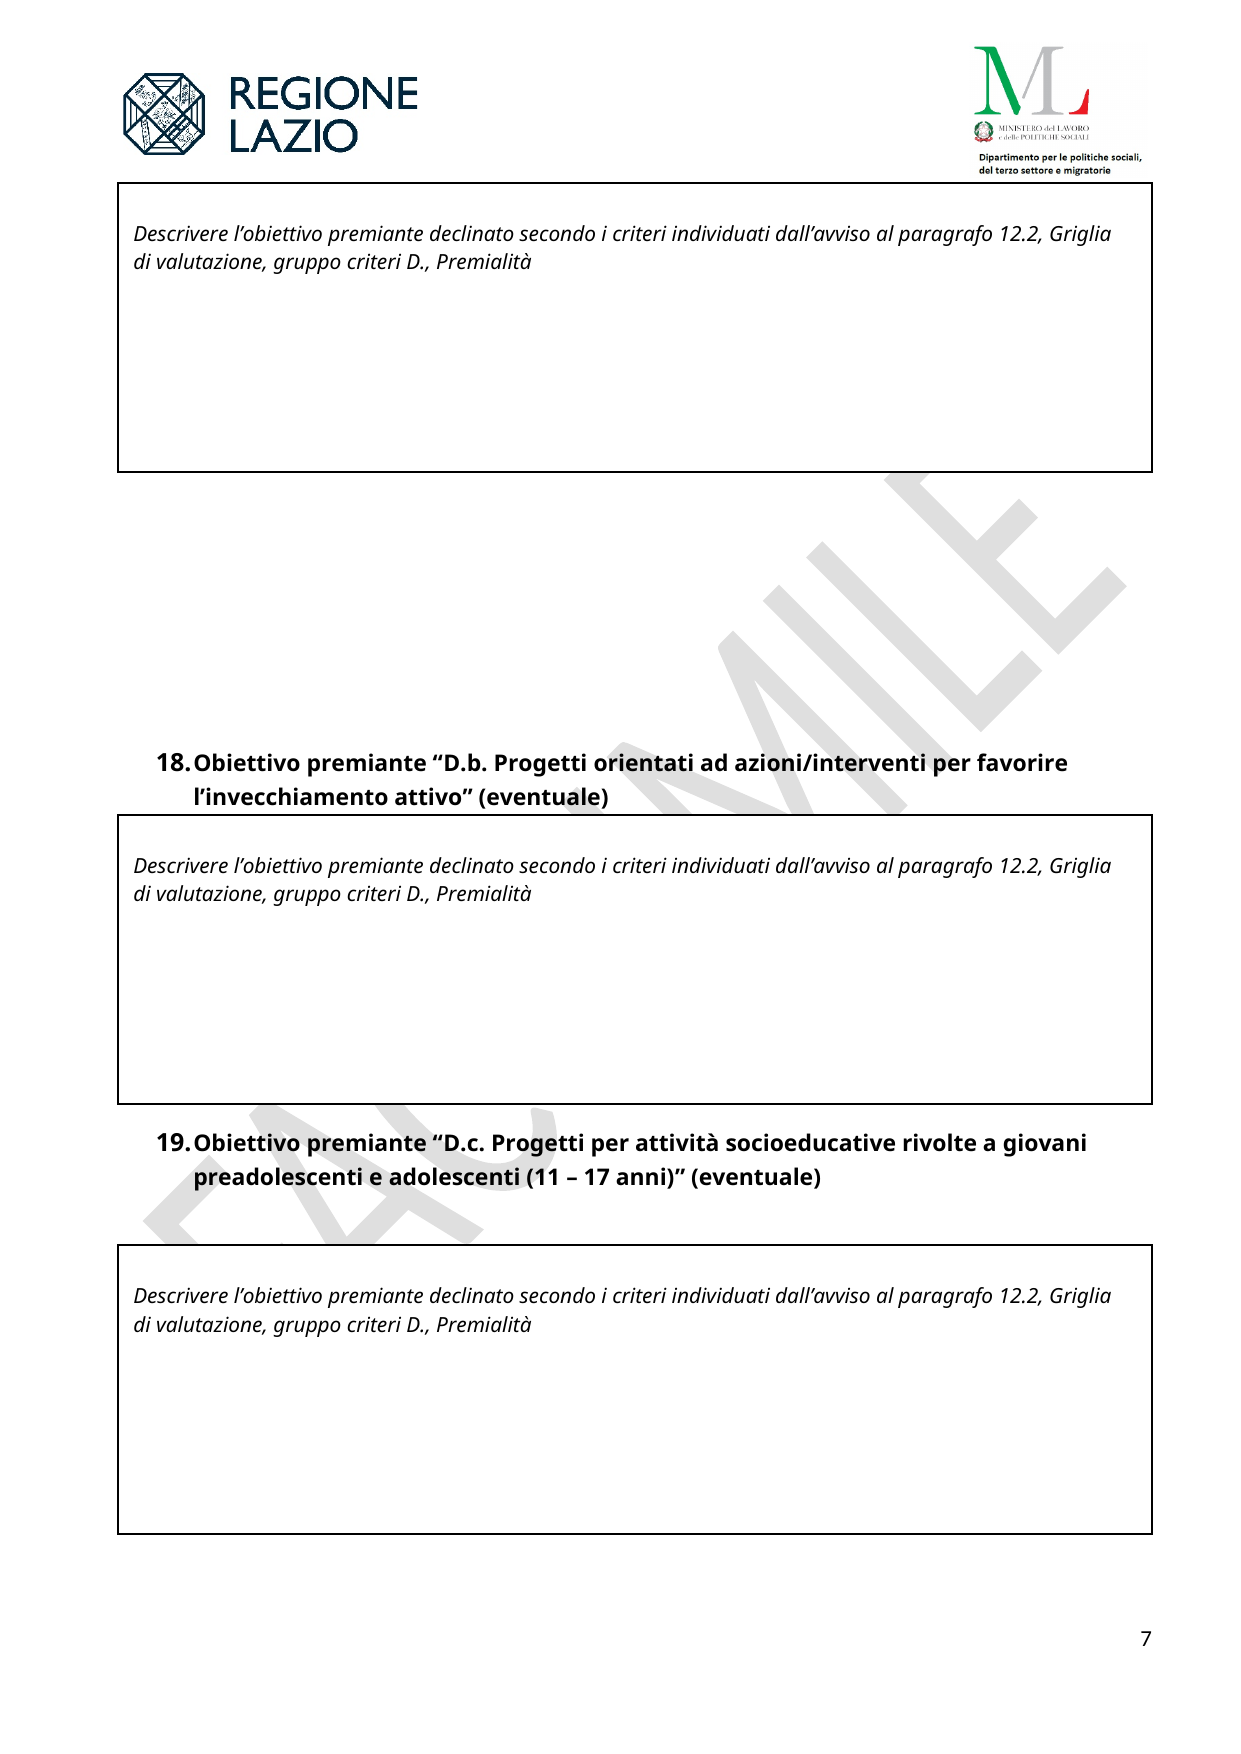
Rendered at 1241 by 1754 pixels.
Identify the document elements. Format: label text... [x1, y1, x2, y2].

list Obiettivo premiante “D.c. Progetti per attività socioeducative rivolte a giovani preadolescenti e adolescenti (11 – 17 anni)” (eventuale) [156, 1124, 1152, 1192]
picture [123, 73, 418, 155]
picture [968, 42, 1149, 178]
list Obiettivo premiante “D.b. Progetti orientati ad azioni/interventi per favorire l’invecchiamento attivo” (eventuale) [156, 745, 1152, 812]
